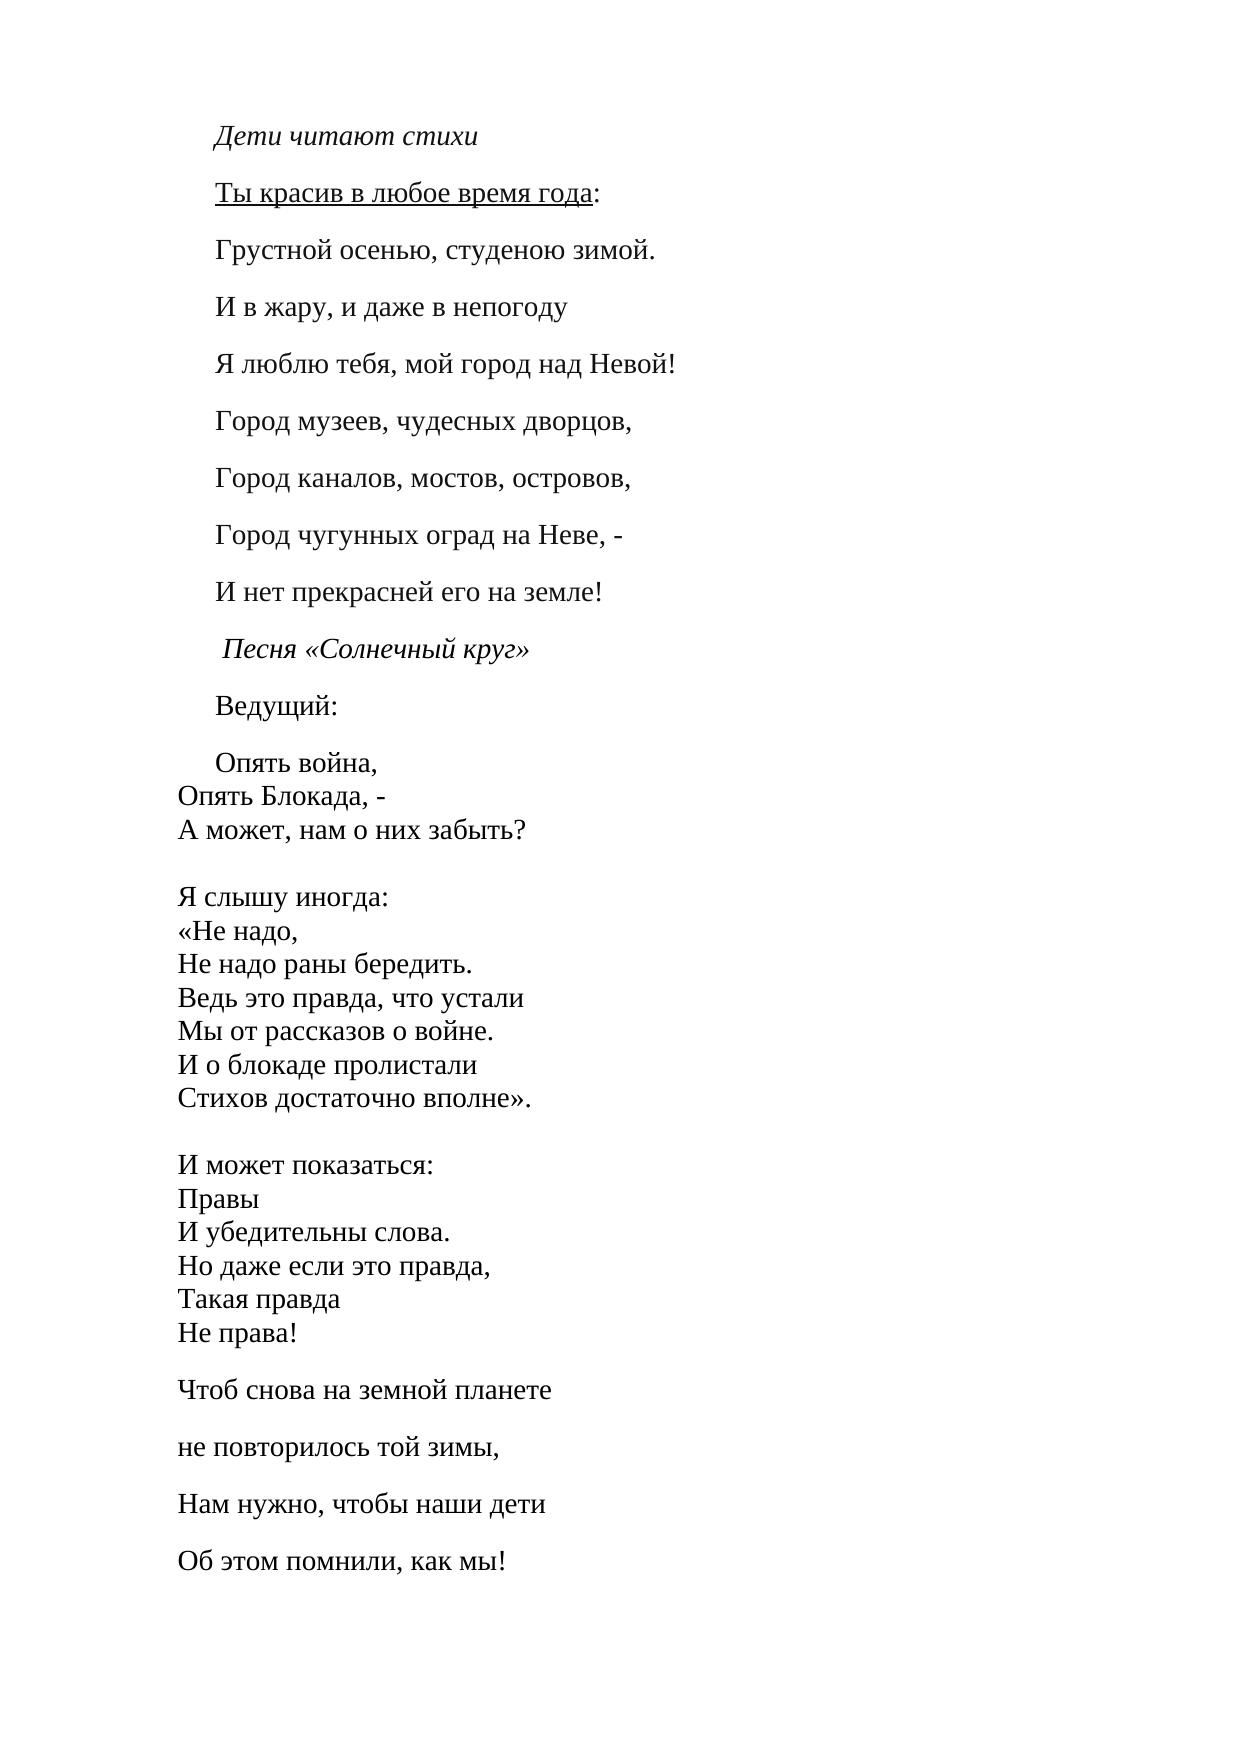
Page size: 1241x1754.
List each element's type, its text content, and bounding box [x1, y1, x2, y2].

text Об этом помнили, как мы! [177, 1543, 1152, 1577]
text Опять война, Опять Блокада, - А может, нам о них забыть? Я слышу иногда: «Не надо, Не надо раны бередить. Ведь это правда, что устали Мы от рассказов о войне. И о блокаде пролистали Стихов достаточно вполне». И может показаться: Правы И убедительны слова. Но даже если это правда, Такая правда Не права! [177, 745, 1152, 1349]
text И в жару, и даже в непогоду [177, 289, 1152, 323]
text Дети читают стихи [177, 118, 1152, 152]
text Город чугунных оград на Неве, - [177, 517, 1152, 551]
text Город музеев, чудесных дворцов, [177, 403, 1152, 437]
text Грустной осенью, студеною зимой. [177, 232, 1152, 266]
text Ведущий: [177, 688, 1152, 721]
text Ты красив в любое время года: [177, 175, 1152, 209]
text Я люблю тебя, мой город над Невой! [177, 346, 1152, 379]
text не повторилось той зимы, [177, 1429, 1152, 1463]
text Нам нужно, чтобы наши дети [177, 1486, 1152, 1519]
text Город каналов, мостов, островов, [177, 460, 1152, 493]
text Чтоб снова на земной планете [177, 1372, 1152, 1406]
text Песня «Солнечный круг» [177, 631, 1152, 664]
text И нет прекрасней его на земле! [177, 574, 1152, 607]
